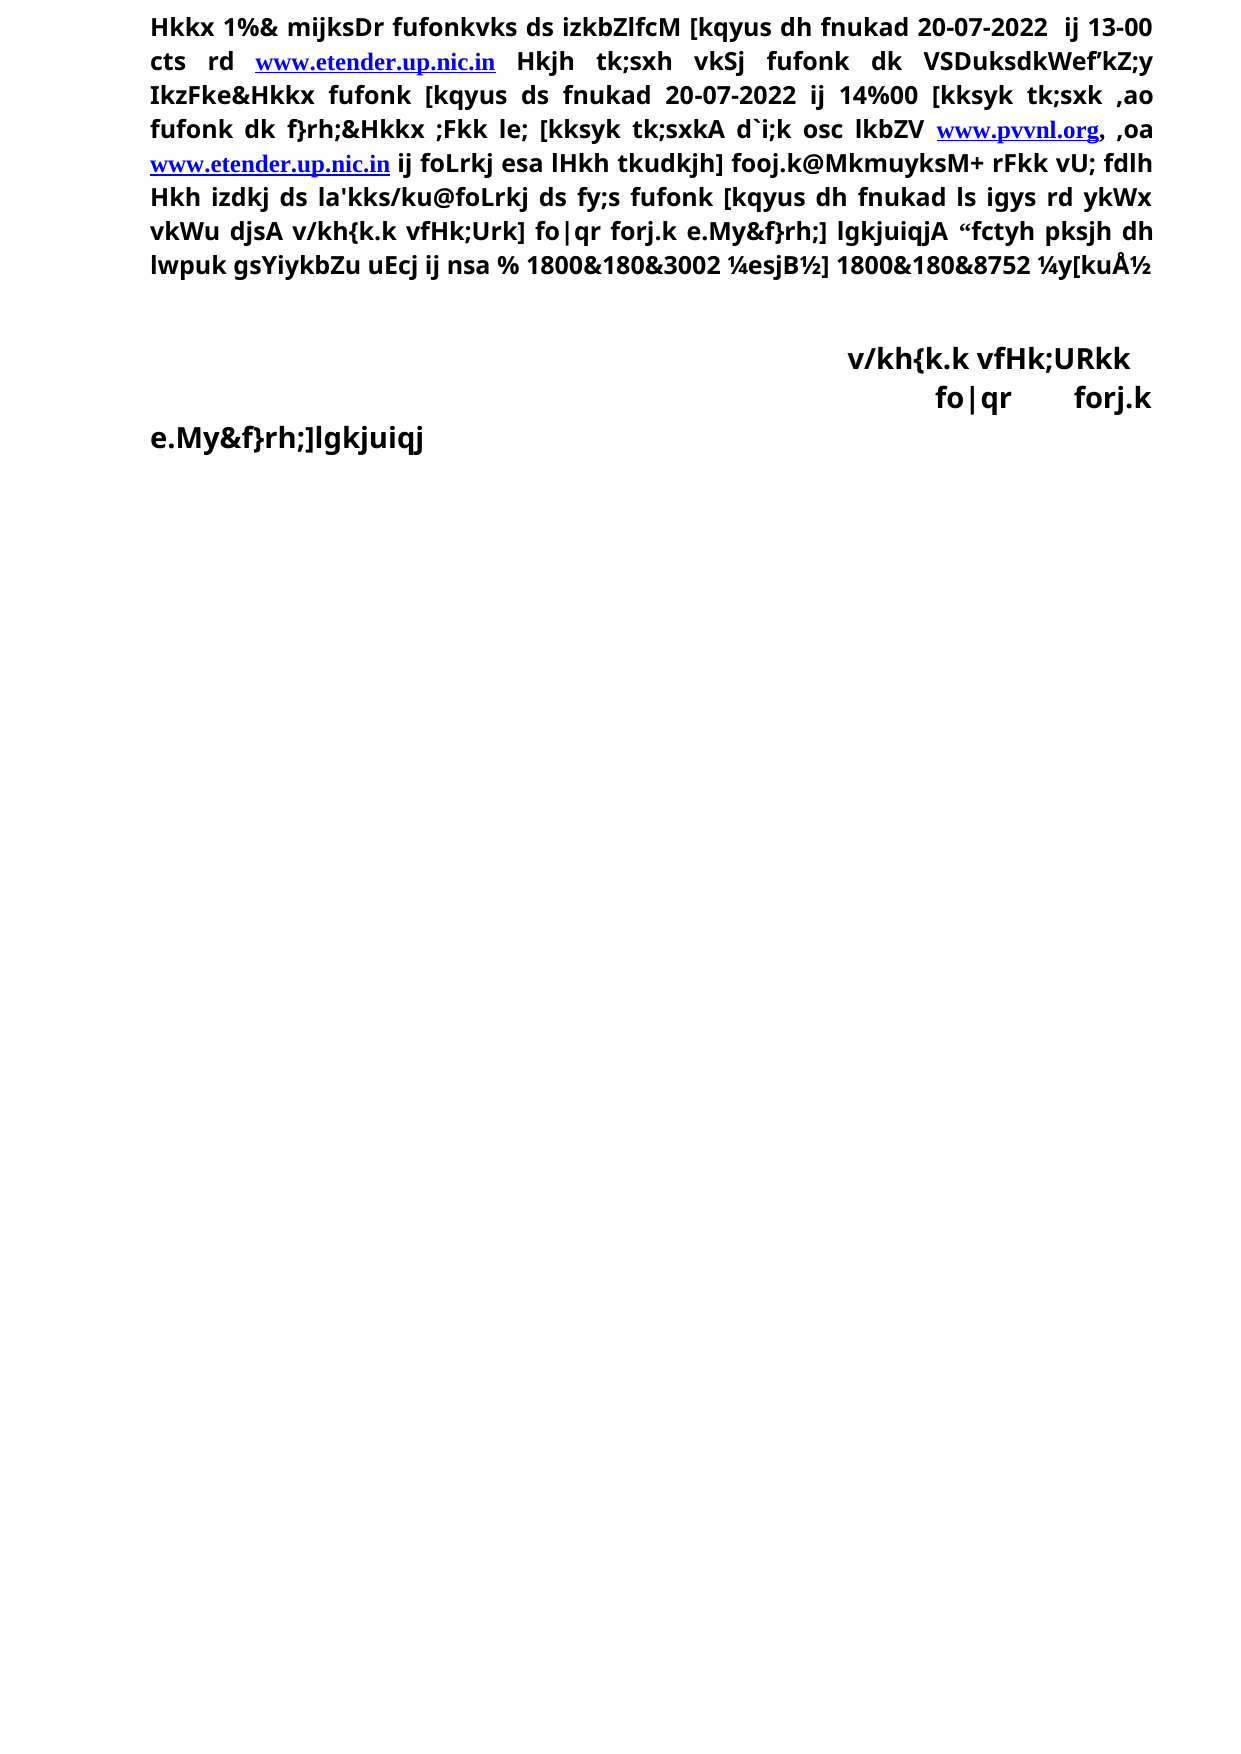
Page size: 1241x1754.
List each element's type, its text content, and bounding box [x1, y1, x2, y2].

text v/kh{k.k vfHk;URkk [150, 338, 1152, 378]
text fo|qr forj.k e.My&f}rh;]lgkjuiqj [150, 378, 1152, 457]
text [150, 9, 1154, 282]
